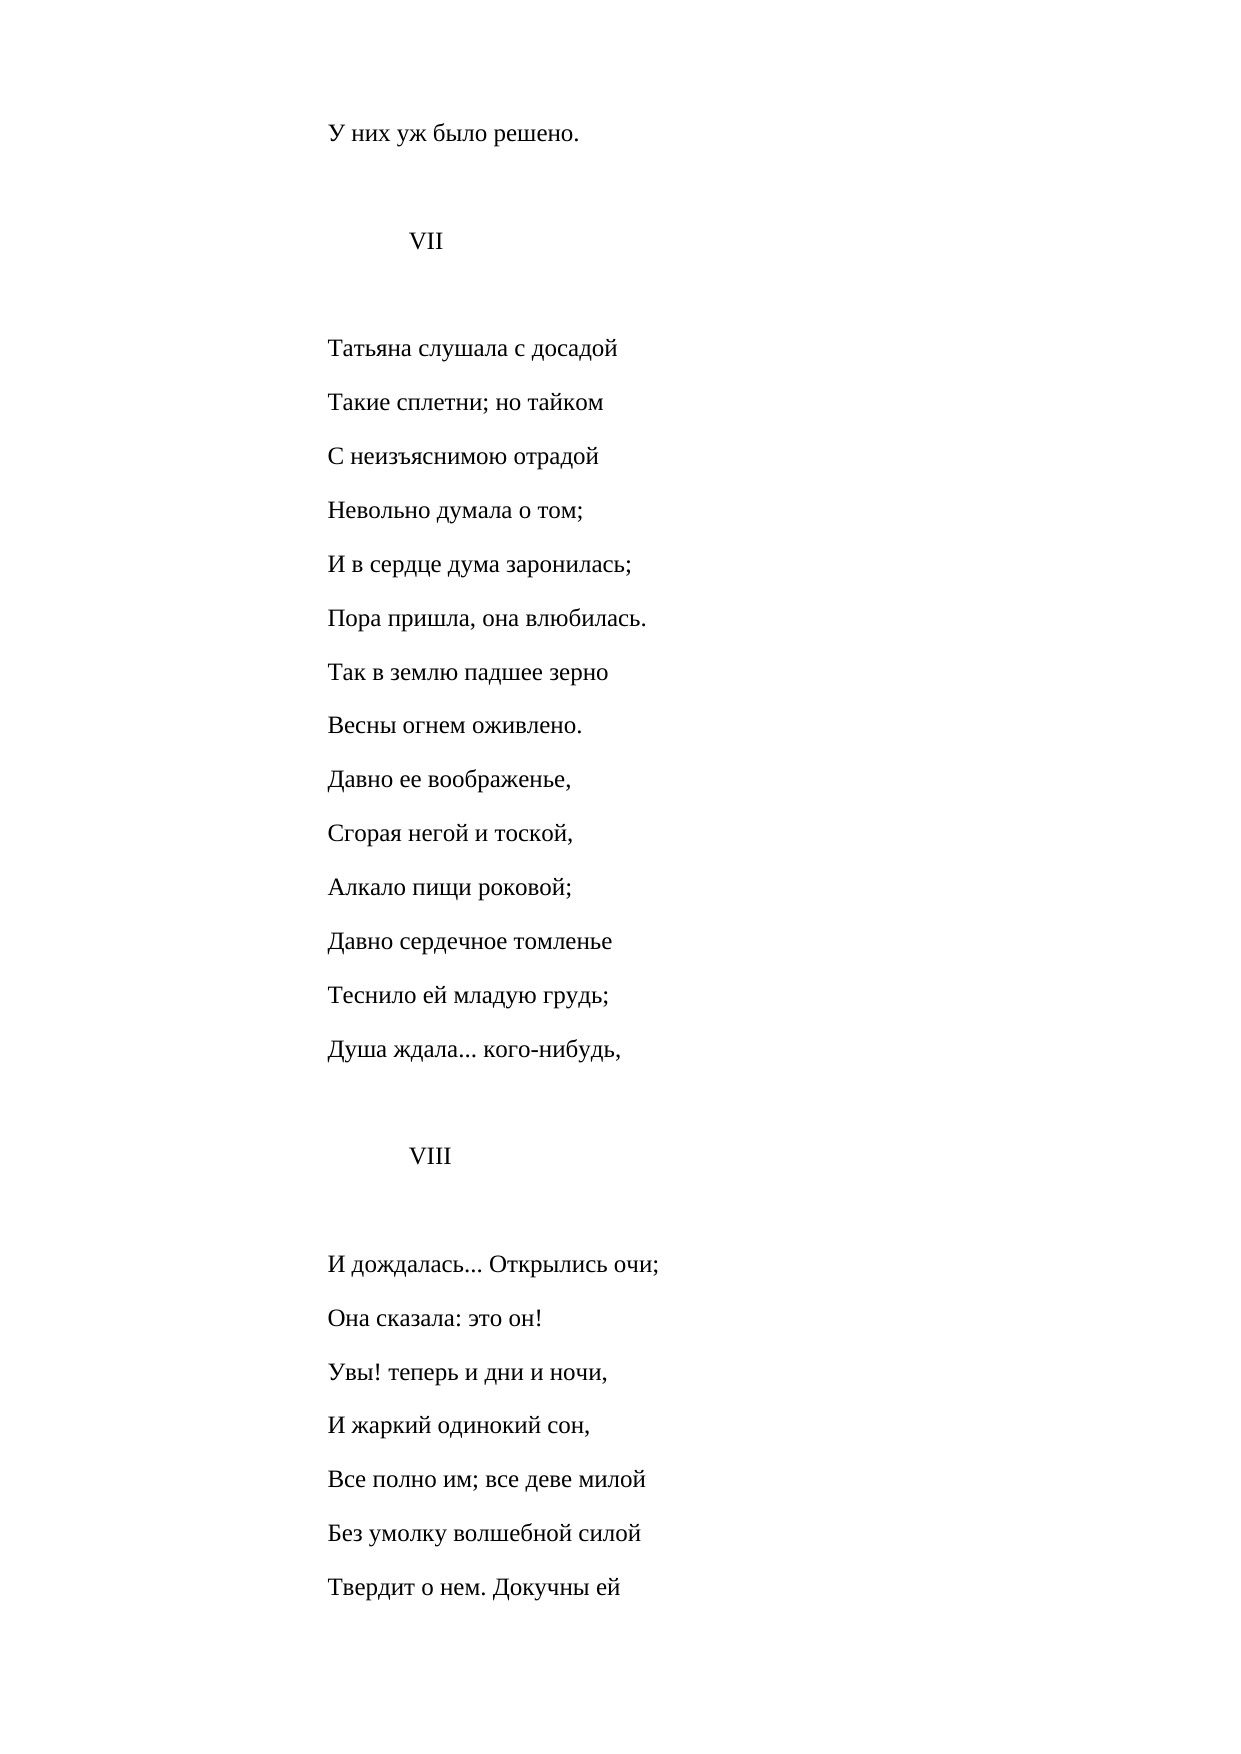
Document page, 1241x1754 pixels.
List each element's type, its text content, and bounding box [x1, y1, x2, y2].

text Пора пришла, она влюбилась. [177, 603, 1152, 632]
text Давно ее воображенье, [177, 764, 1152, 793]
text VII [177, 226, 1152, 254]
text Такие сплетни; но тайком [177, 387, 1152, 416]
text Весны огнем оживлено. [177, 711, 1152, 739]
text С неизъяснимою отрадой [177, 441, 1152, 470]
text Все полно им; все деве милой [177, 1464, 1152, 1493]
text И жаркий одинокий сон, [177, 1411, 1152, 1439]
text Теснило ей младую грудь; [177, 980, 1152, 1008]
text VIII [177, 1141, 1152, 1170]
text Давно сердечное томленье [177, 926, 1152, 955]
text Твердит о нем. Докучны ей [177, 1572, 1152, 1601]
text Без умолку волшебной силой [177, 1518, 1152, 1547]
text Так в землю падшее зерно [177, 657, 1152, 685]
text И дождалась... Открылись очи; [177, 1249, 1152, 1278]
text Она сказала: это он! [177, 1303, 1152, 1332]
text Алкало пищи роковой; [177, 872, 1152, 901]
text И в сердце дума заронилась; [177, 549, 1152, 578]
text Душа ждала... кого-нибудь, [177, 1034, 1152, 1062]
text Татьяна слушала с досадой [177, 333, 1152, 362]
text Увы! теперь и дни и ночи, [177, 1357, 1152, 1386]
text У них уж было решено. [177, 118, 1152, 147]
text Сгорая негой и тоской, [177, 818, 1152, 847]
text Невольно думала о том; [177, 495, 1152, 524]
